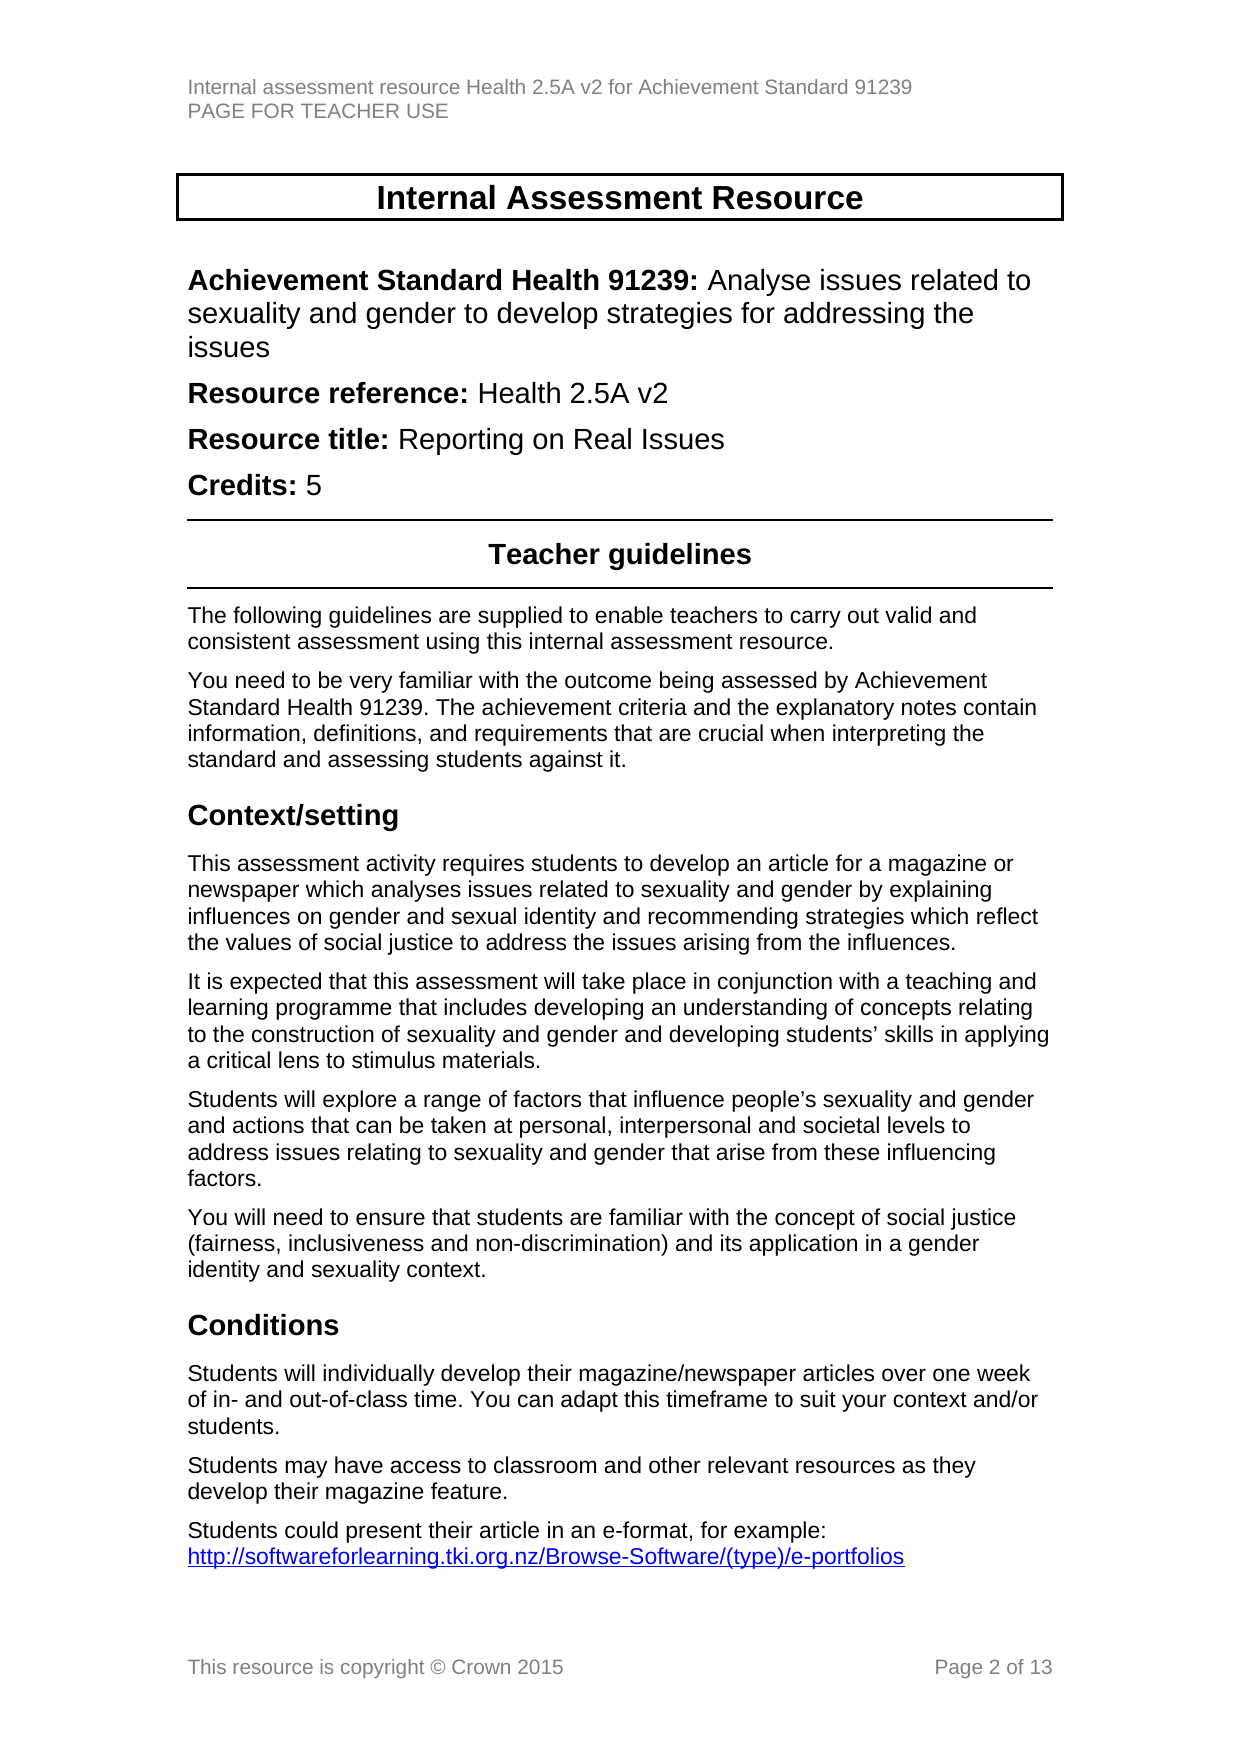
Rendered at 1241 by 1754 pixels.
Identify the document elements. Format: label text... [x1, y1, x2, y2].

text Credits: 5 [187, 468, 1053, 502]
text This assessment activity requires students to develop an article for a magazine or newspaper which analyses issues related to sexuality and gender by explaining influences on gender and sexual identity and recommending strategies which reflect the values of social justice to address the issues arising from the influences. [187, 850, 1053, 955]
text Students will individually develop their magazine/newspaper articles over one week of in- and out-of-class time. You can adapt this timeframe to suit your context and/or students. [187, 1360, 1053, 1439]
text Achievement Standard Health 91239: Analyse issues related to sexuality and gender to develop strategies for addressing the issues [187, 263, 1053, 364]
text Students could present their article in an e-format, for example: http://softwareforlearning.tki.org.nz/Browse-Software/(type)/e-portfolios [187, 1517, 1053, 1569]
text The following guidelines are supplied to enable teachers to carry out valid and consistent assessment using this internal assessment resource. [187, 602, 1053, 655]
text Students may have access to classroom and other relevant resources as they develop their magazine feature. [187, 1452, 1053, 1504]
text Teacher guidelines [187, 521, 1053, 587]
text Resource title: Reporting on Real Issues [187, 422, 1053, 456]
subtitle Conditions [187, 1308, 1053, 1341]
text You need to be very familiar with the outcome being assessed by Achievement Standard Health 91239. The achievement criteria and the explanatory notes contain information, definitions, and requirements that are crucial when interpreting the standard and assessing students against it. [187, 667, 1053, 773]
subtitle Context/setting [187, 798, 1053, 831]
text It is expected that this assessment will take place in conjunction with a teaching and learning programme that includes developing an understanding of concepts relating to the construction of sexuality and gender and developing students’ skills in applying a critical lens to stimulus materials. [187, 968, 1053, 1073]
text Resource reference: Health 2.5A v2 [187, 376, 1053, 410]
text You will need to ensure that students are familiar with the concept of social justice (fairness, inclusiveness and non-discrimination) and its application in a gender identity and sexuality context. [187, 1204, 1053, 1283]
text Students will explore a range of factors that influence people’s sexuality and gender and actions that can be taken at personal, interpersonal and societal levels to address issues relating to sexuality and gender that arise from these influencing factors. [187, 1086, 1053, 1191]
text Internal Assessment Resource [179, 176, 1061, 218]
